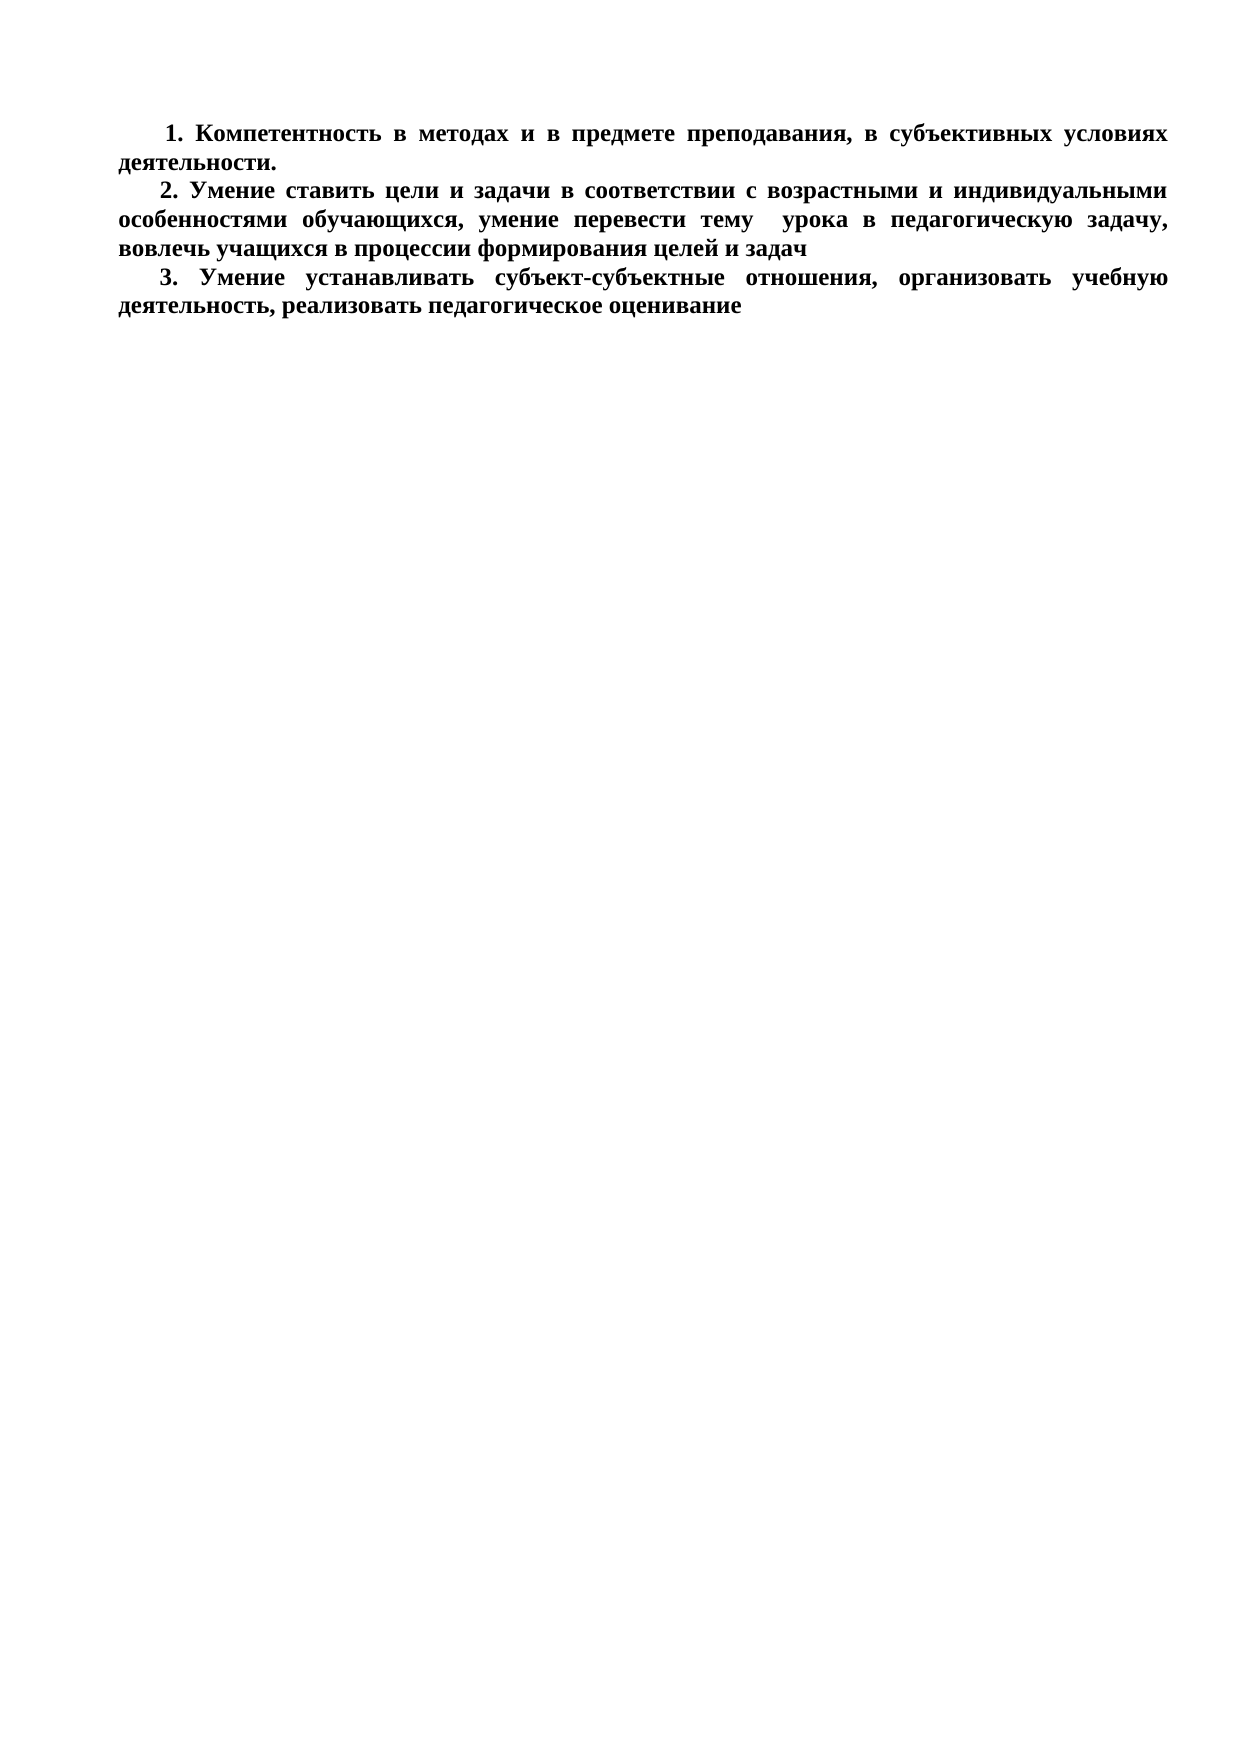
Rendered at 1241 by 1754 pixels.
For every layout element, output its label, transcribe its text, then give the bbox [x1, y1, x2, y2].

text 1. Компетентность в методах и в предмете преподавания, в субъективных условиях деятельности. [118, 118, 1169, 176]
text 2. Умение ставить цели и задачи в соответствии с возрастными и индивидуальными особенностями обучающихся, умение перевести тему урока в педагогическую задачу, вовлечь учащихся в процессии формирования целей и задач [118, 176, 1169, 262]
text 3. Умение устанавливать субъект-субъектные отношения, организовать учебную деятельность, реализовать педагогическое оценивание [118, 262, 1169, 319]
